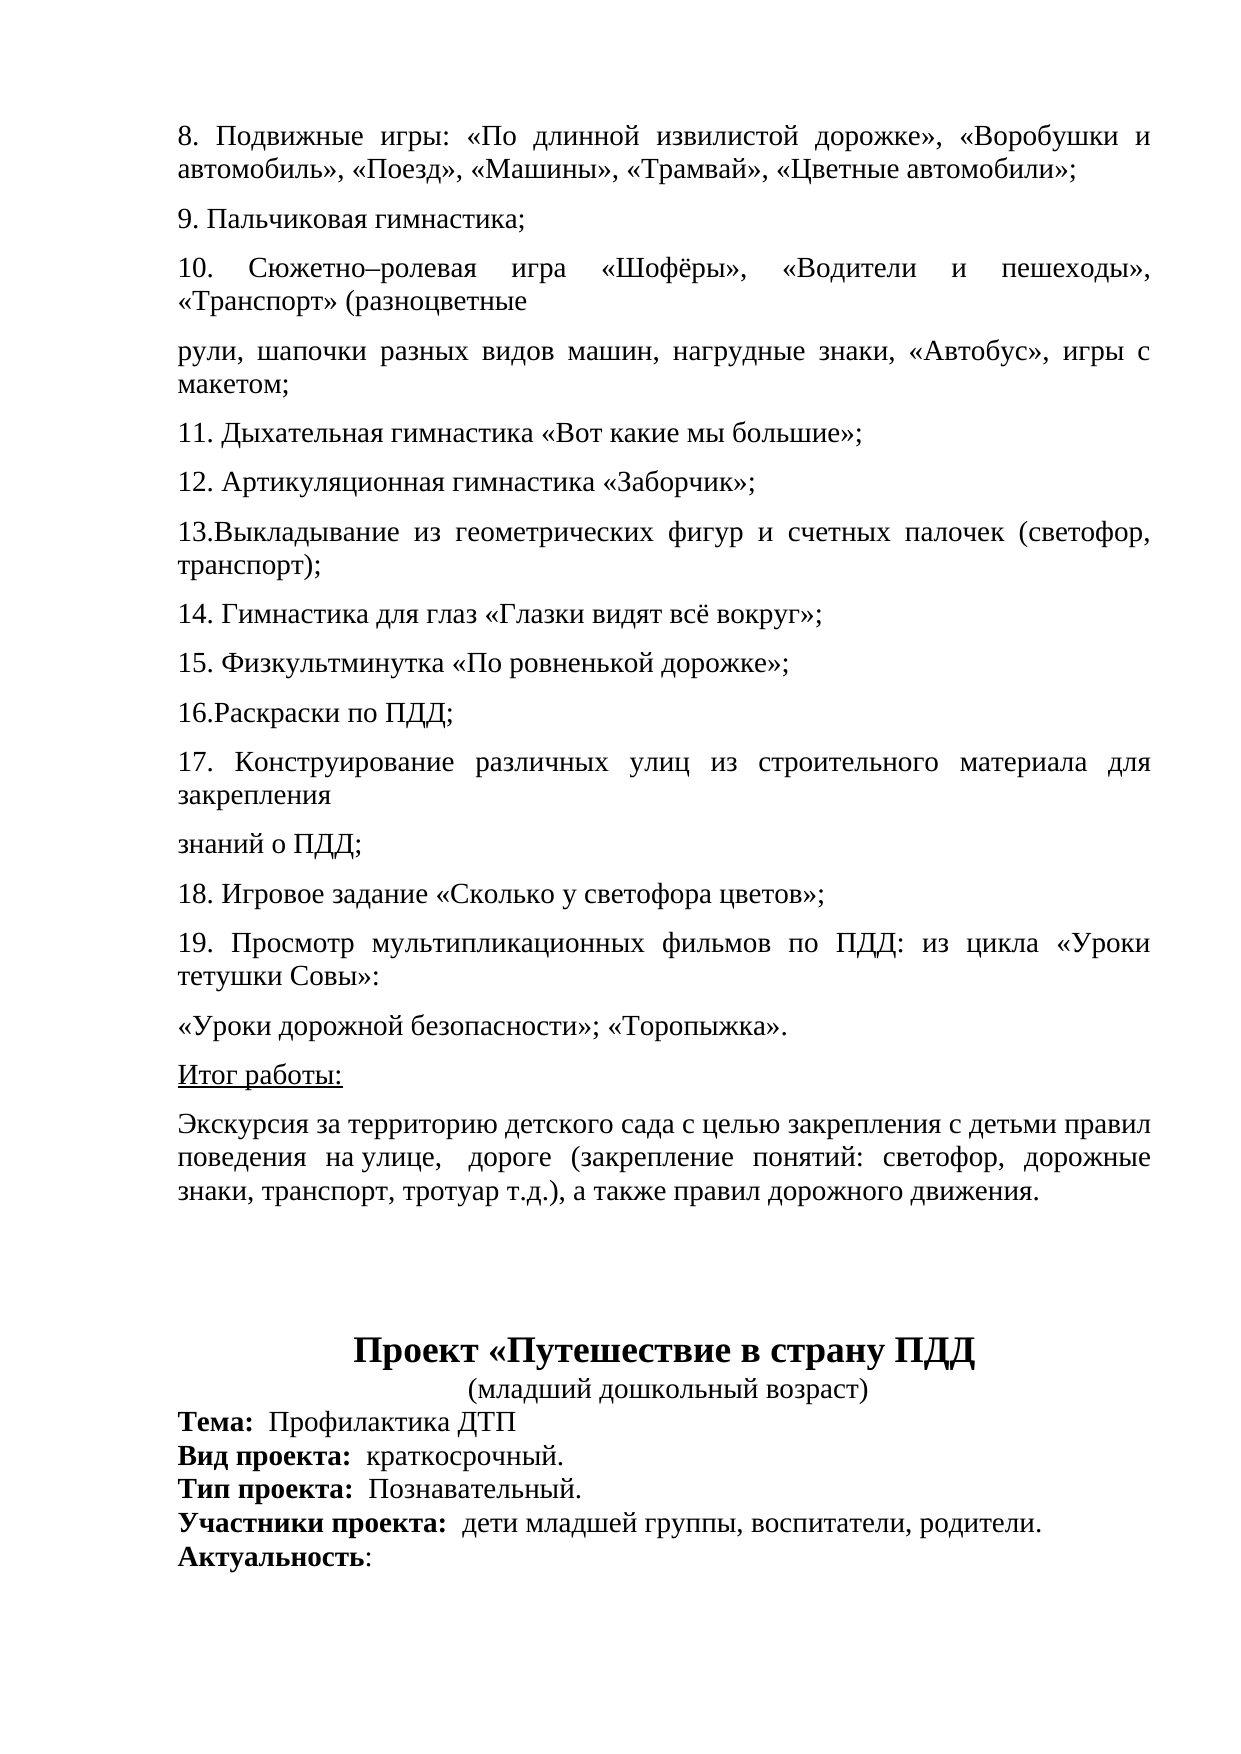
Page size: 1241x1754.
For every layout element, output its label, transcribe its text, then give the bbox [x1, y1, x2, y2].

text 18. Игровое задание «Сколько у светофора цветов»; [177, 876, 1152, 909]
text «Уроки дорожной безопасности»; «Торопыжка». [177, 1008, 1152, 1041]
text рули, шапочки разных видов машин, нагрудные знаки, «Автобус», игры с макетом; [177, 333, 1152, 400]
text Тип проекта: Познавательный. [177, 1472, 1152, 1505]
text (младший дошкольный возраст) [177, 1371, 1152, 1404]
text Итог работы: [177, 1057, 1152, 1090]
text Проект «Путешествие в страну ПДД [177, 1328, 1152, 1371]
text 12. Артикуляционная гимнастика «Заборчик»; [177, 464, 1152, 498]
text 13.Выкладывание из геометрических фигур и счетных палочек (светофор, транспорт); [177, 514, 1152, 581]
text Тема: Профилактика ДТП [177, 1404, 1152, 1438]
text 8. Подвижные игры: «По длинной извилистой дорожке», «Воробушки и автомобиль», «Поезд», «Машины», «Трамвай», «Цветные автомобили»; [177, 118, 1152, 185]
text знаний о ПДД; [177, 827, 1152, 860]
text 11. Дыхательная гимнастика «Вот какие мы большие»; [177, 415, 1152, 449]
text 16.Раскраски по ПДД; [177, 695, 1152, 728]
text Участники проекта: дети младшей группы, воспитатели, родители. [177, 1505, 1152, 1539]
text Экскурсия за территорию детского сада с целью закрепления с детьми правил поведения на улице, дороге (закрепление понятий: светофор, дорожные знаки, транспорт, тротуар т.д.), а также правил дорожного движения. [177, 1106, 1152, 1207]
text Актуальность: [177, 1539, 1152, 1572]
text 19. Просмотр мультипликационных фильмов по ПДД: из цикла «Уроки тетушки Совы»: [177, 925, 1152, 992]
text Вид проекта: краткосрочный. [177, 1438, 1152, 1472]
text 17. Конструирование различных улиц из строительного материала для закрепления [177, 744, 1152, 811]
text 10. Сюжетно–ролевая игра «Шофёры», «Водители и пешеходы», «Транспорт» (разноцветные [177, 250, 1152, 317]
text 15. Физкультминутка «По ровненькой дорожке»; [177, 646, 1152, 679]
text 14. Гимнастика для глаз «Глазки видят всё вокруг»; [177, 596, 1152, 630]
text 9. Пальчиковая гимнастика; [177, 201, 1152, 234]
